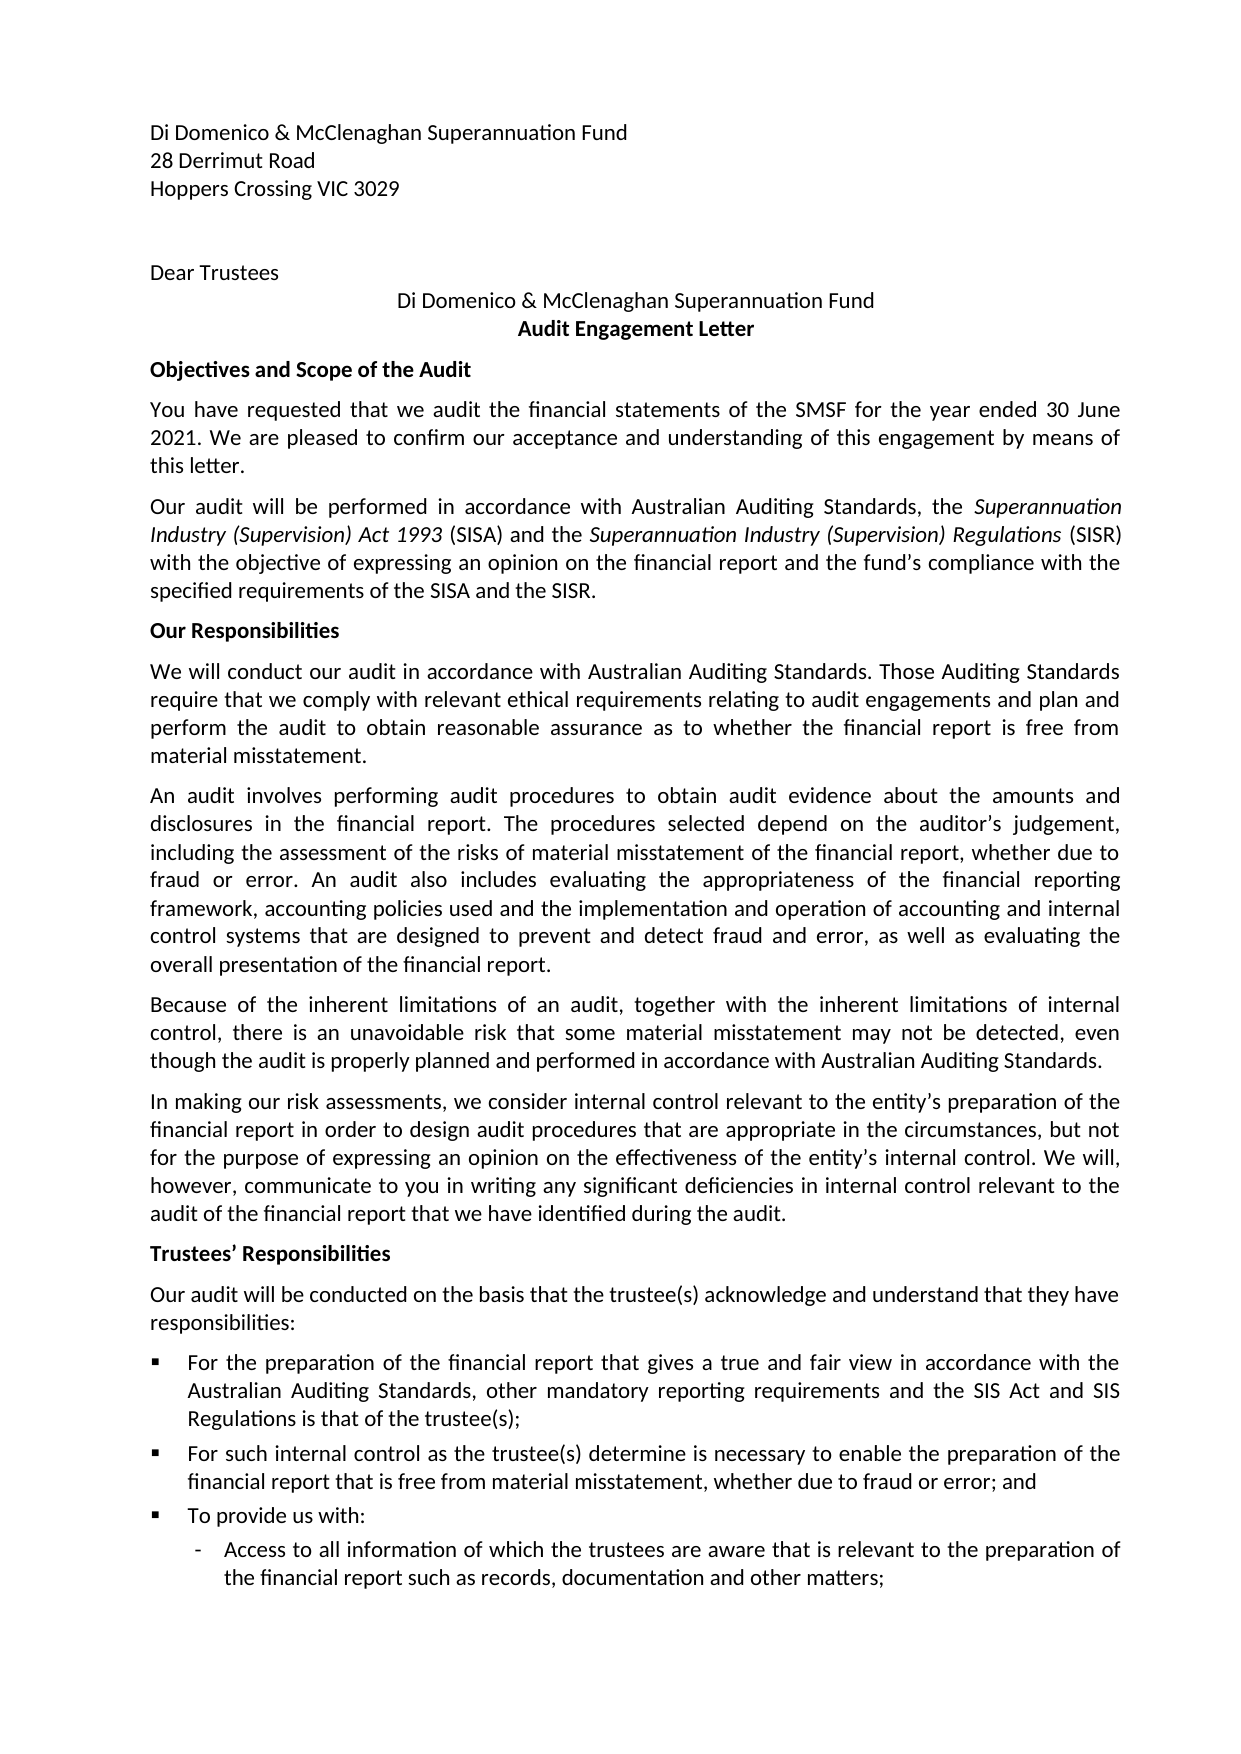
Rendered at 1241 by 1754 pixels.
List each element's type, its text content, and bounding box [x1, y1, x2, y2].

text Objectives and Scope of the Audit [150, 355, 1122, 383]
text Audit Engagement Letter [150, 314, 1122, 342]
text Trustees’ Responsibilities [150, 1239, 1122, 1267]
text Our audit will be performed in accordance with Australian Auditing Standards, the Superannuation Industry (Supervision) Act 1993 (SISA) and the Superannuation Industry (Supervision) Regulations (SISR) with the objective of expressing an opinion on the financial report and the fund’s compliance with the specified requirements of the SISA and the SISR. [150, 492, 1122, 604]
text Di Domenico & McClenaghan Superannuation Fund [150, 118, 1122, 146]
text You have requested that we audit the financial statements of the SMSF for the year ended 30 June 2021. We are pleased to confirm our acceptance and understanding of this engagement by means of this letter. [150, 395, 1122, 479]
list For the preparation of the financial report that gives a true and fair view in accordance with the Australian Auditing Standards, other mandatory reporting requirements and the SIS Act and SIS Regulations is that of the trustee(s); [150, 1348, 1122, 1432]
list To provide us with: [150, 1501, 1122, 1529]
text Because of the inherent limitations of an audit, together with the inherent limitations of internal control, there is an unavoidable risk that some material misstatement may not be detected, even though the audit is properly planned and performed in accordance with Australian Auditing Standards. [150, 990, 1122, 1074]
text Hoppers Crossing VIC 3029 [150, 174, 1122, 202]
text In making our risk assessments, we consider internal control relevant to the entity’s preparation of the financial report in order to design audit procedures that are appropriate in the circumstances, but not for the purpose of expressing an opinion on the effectiveness of the entity’s internal control. We will, however, communicate to you in writing any significant deficiencies in internal control relevant to the audit of the financial report that we have identified during the audit. [150, 1087, 1122, 1227]
text An audit involves performing audit procedures to obtain audit evidence about the amounts and disclosures in the financial report. The procedures selected depend on the auditor’s judgement, including the assessment of the risks of material misstatement of the financial report, whether due to fraud or error. An audit also includes evaluating the appropriateness of the financial reporting framework, accounting policies used and the implementation and operation of accounting and internal control systems that are designed to prevent and detect fraud and error, as well as evaluating the overall presentation of the financial report. [150, 782, 1122, 978]
text Our audit will be conducted on the basis that the trustee(s) acknowledge and understand that they have responsibilities: [150, 1280, 1122, 1336]
text 28 Derrimut Road [150, 146, 1122, 174]
text We will conduct our audit in accordance with Australian Auditing Standards. Those Auditing Standards require that we comply with relevant ethical requirements relating to audit engagements and plan and perform the audit to obtain reasonable assurance as to whether the financial report is free from material misstatement. [150, 657, 1122, 769]
text Dear Trustees [150, 258, 1122, 286]
list Access to all information of which the trustees are aware that is relevant to the preparation of the financial report such as records, documentation and other matters; [194, 1535, 1122, 1591]
text Our Responsibilities [150, 616, 1122, 644]
list For such internal control as the trustee(s) determine is necessary to enable the preparation of the financial report that is free from material misstatement, whether due to fraud or error; and [150, 1439, 1122, 1495]
text Di Domenico & McClenaghan Superannuation Fund [150, 286, 1122, 314]
